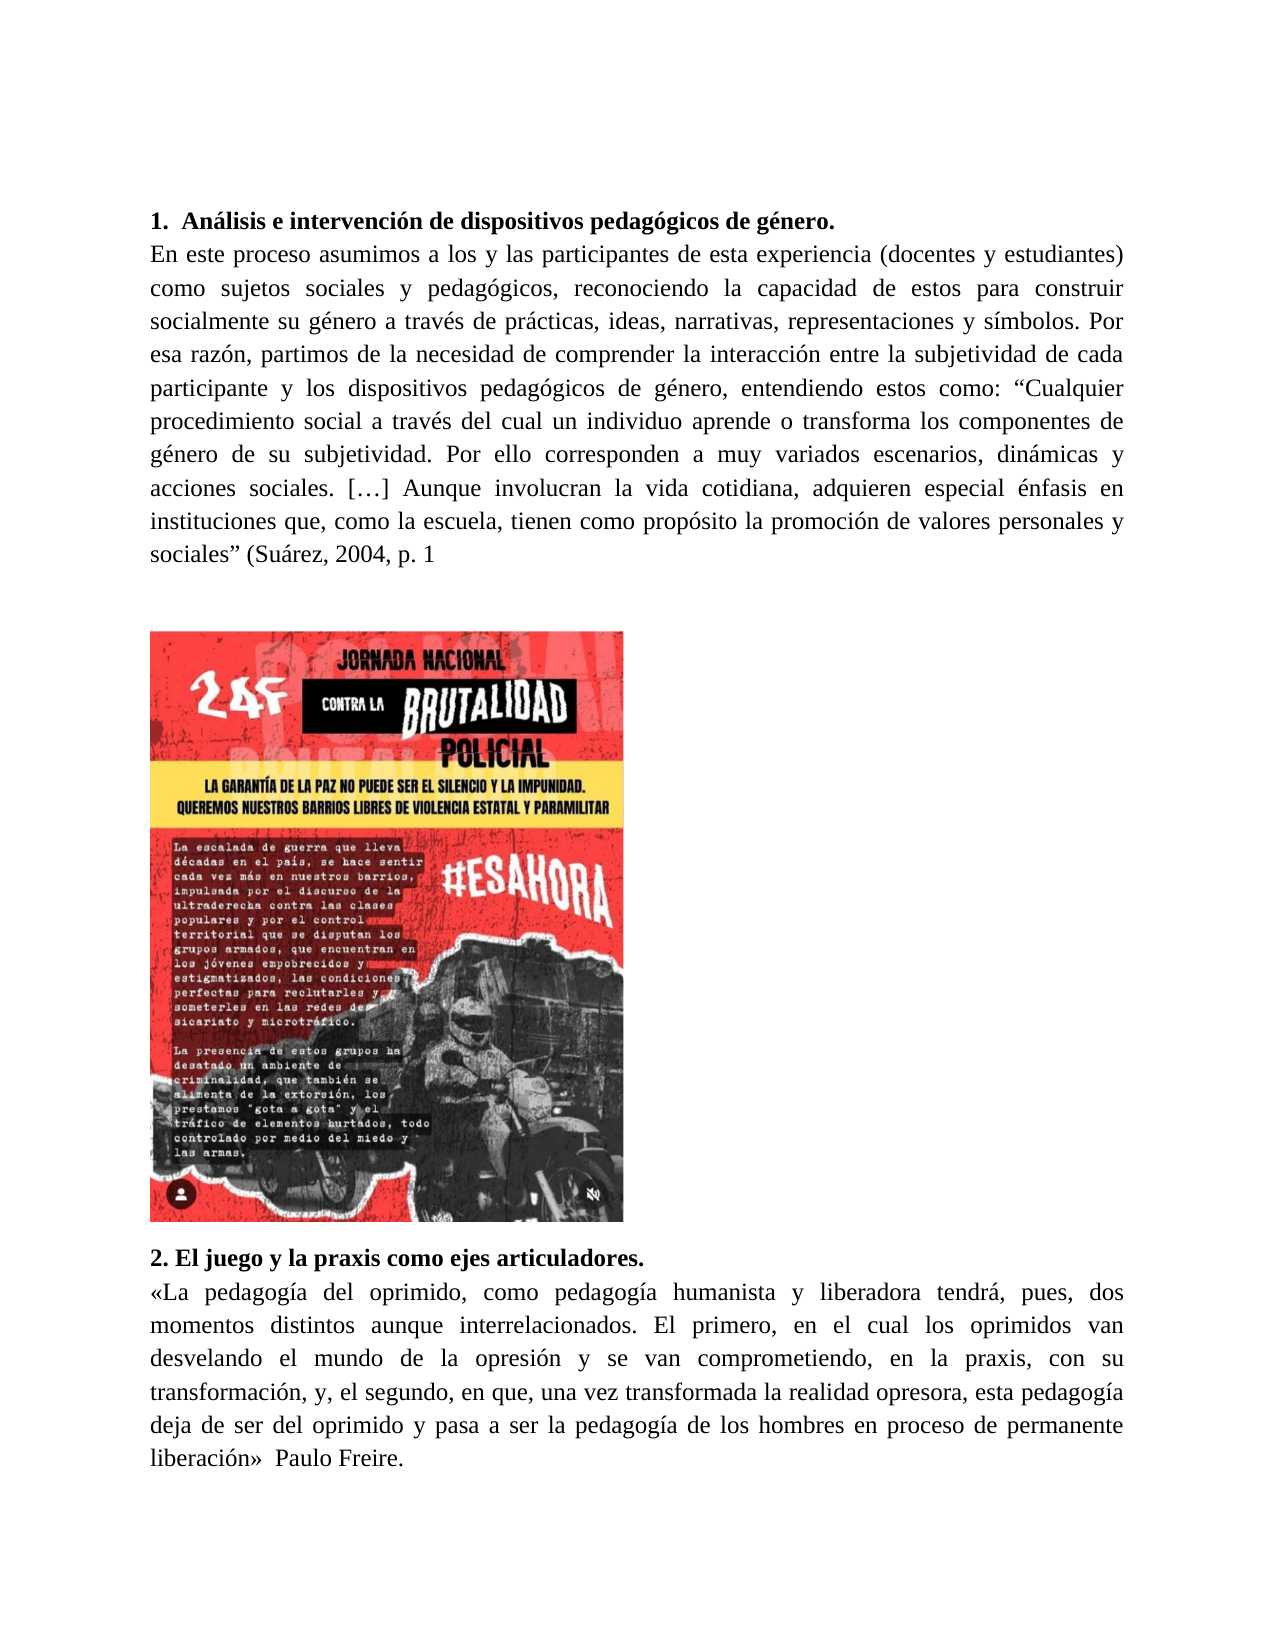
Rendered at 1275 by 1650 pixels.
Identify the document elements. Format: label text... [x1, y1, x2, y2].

picture [150, 628, 624, 1222]
text 1. Análisis e intervención de dispositivos pedagógicos de género. [150, 206, 1125, 235]
text En este proceso asumimos a los y las participantes de esta experiencia (docentes y estudiantes) como sujetos sociales y pedagógicos, reconociendo la capacidad de estos para construir socialmente su género a través de prácticas, ideas, narrativas, representaciones y símbolos. Por esa razón, partimos de la necesidad de comprender la interacción entre la subjetividad de cada participante y los dispositivos pedagógicos de género, entendiendo estos como: “Cualquier procedimiento social a través del cual un individuo aprende o transforma los componentes de género de su subjetividad. Por ello corresponden a muy variados escenarios, dinámicas y acciones sociales. […] Aunque involucran la vida cotidiana, adquieren especial énfasis en instituciones que, como la escuela, tienen como propósito la promoción de valores personales y sociales” (Suárez, 2004, p. 1 [150, 239, 1125, 568]
text «La pedagogía del oprimido, como pedagogía humanista y liberadora tendrá, pues, dos momentos distintos aunque interrelacionados. El primero, en el cual los oprimidos van desvelando el mundo de la opresión y se van comprometiendo, en la praxis, con su transformación, y, el segundo, en que, una vez transformada la realidad opresora, esta pedagogía deja de ser del oprimido y pasa a ser la pedagogía de los hombres en proceso de permanente liberación» Paulo Freire. [150, 1277, 1125, 1472]
text 2. El juego y la praxis como ejes articuladores. [150, 1243, 1125, 1272]
